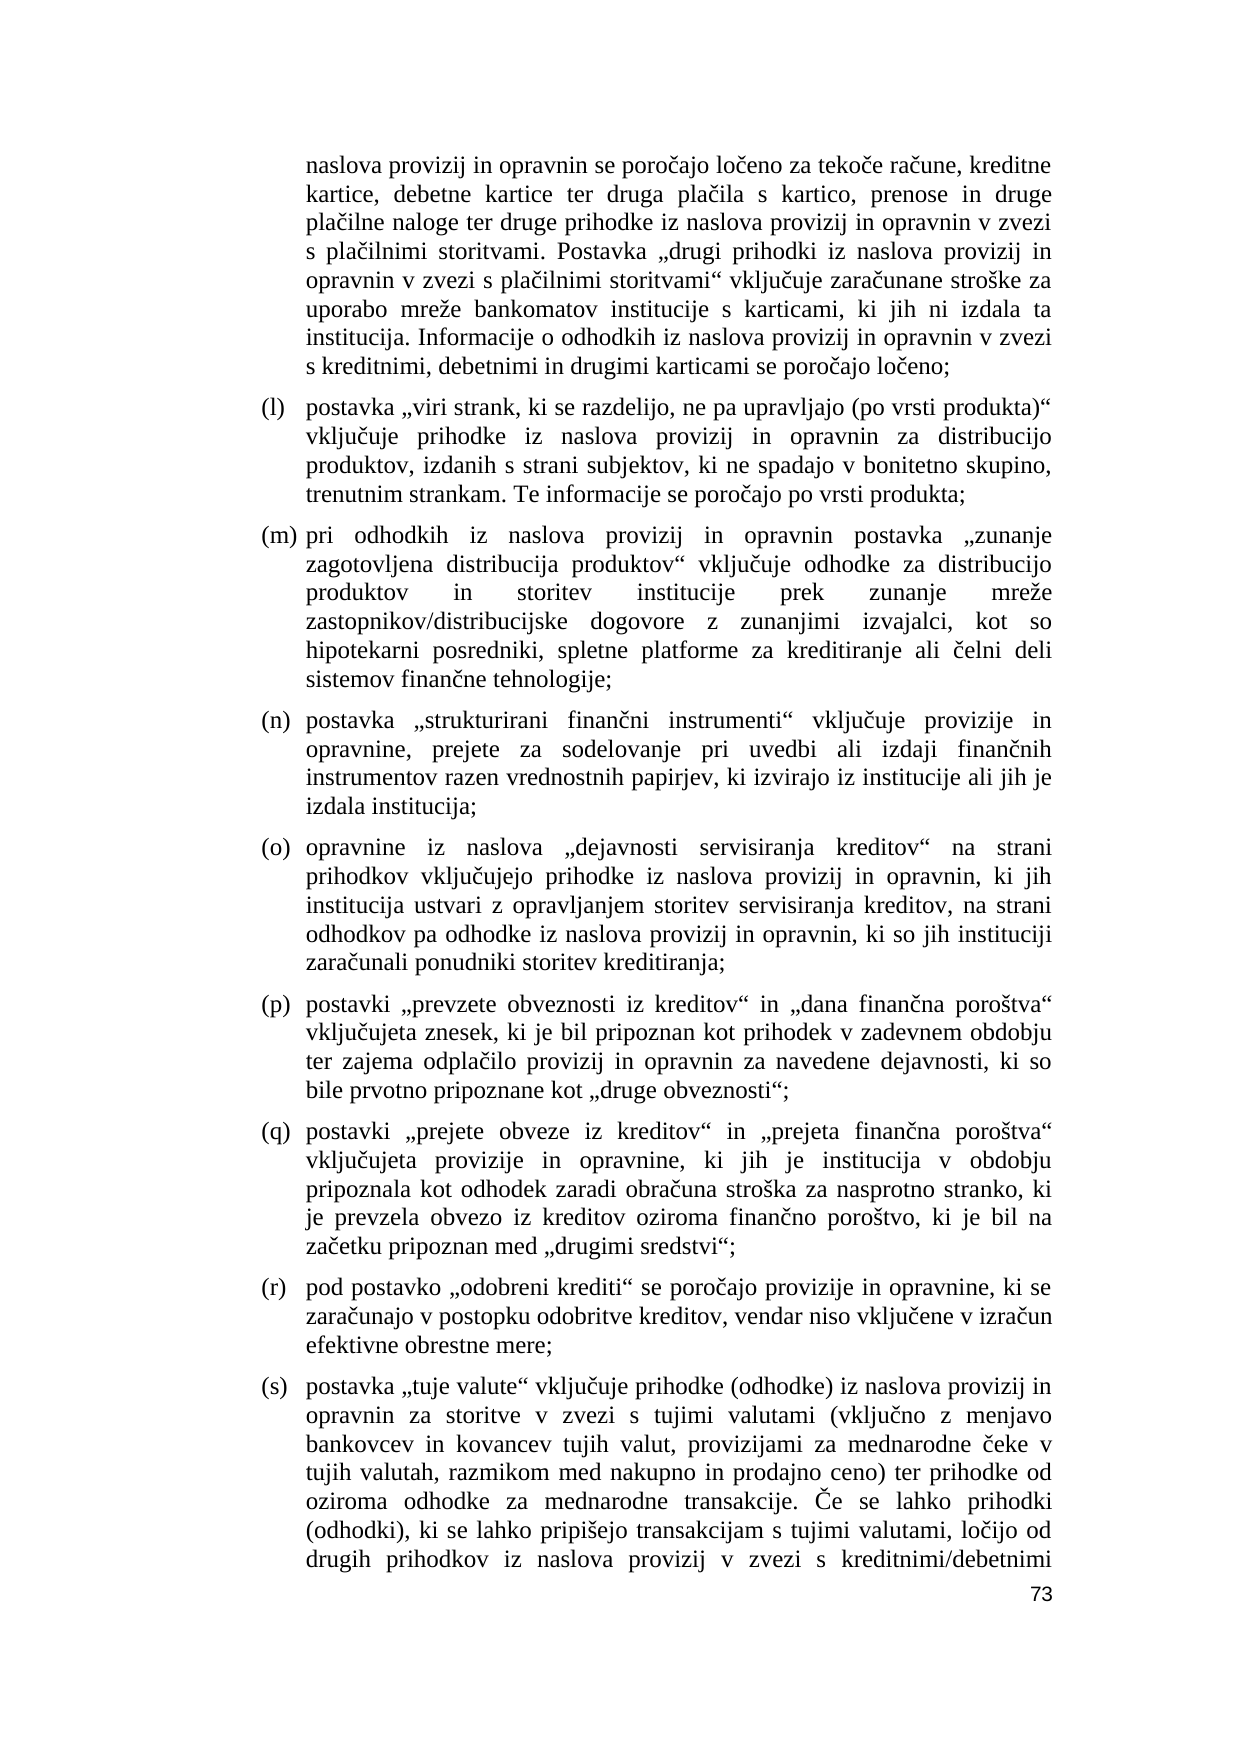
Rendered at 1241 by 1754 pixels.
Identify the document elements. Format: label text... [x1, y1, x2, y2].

list pod postavko „odobreni krediti“ se poročajo provizije in opravnine, ki se zaračunajo v postopku odobritve kreditov, vendar niso vključene v izračun efektivne obrestne mere; [261, 1272, 1053, 1359]
list postavki „prevzete obveznosti iz kreditov“ in „dana finančna poroštva“ vključujeta znesek, ki je bil pripoznan kot prihodek v zadevnem obdobju ter zajema odplačilo provizij in opravnin za navedene dejavnosti, ki so bile prvotno pripoznane kot „druge obveznosti“; [261, 989, 1053, 1104]
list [261, 150, 1053, 380]
list opravnine iz naslova „dejavnosti servisiranja kreditov“ na strani prihodkov vključujejo prihodke iz naslova provizij in opravnin, ki jih institucija ustvari z opravljanjem storitev servisiranja kreditov, na strani odhodkov pa odhodke iz naslova provizij in opravnin, ki so jih instituciji zaračunali ponudniki storitev kreditiranja; [261, 832, 1053, 976]
list postavka „viri strank, ki se razdelijo, ne pa upravljajo (po vrsti produkta)“ vključuje prihodke iz naslova provizij in opravnin za distribucijo produktov, izdanih s strani subjektov, ki ne spadajo v bonitetno skupino, trenutnim strankam. Te informacije se poročajo po vrsti produkta; [261, 392, 1053, 507]
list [261, 1371, 1053, 1572]
list postavka „strukturirani finančni instrumenti“ vključuje provizije in opravnine, prejete za sodelovanje pri uvedbi ali izdaji finančnih instrumentov razen vrednostnih papirjev, ki izvirajo iz institucije ali jih je izdala institucija; [261, 705, 1053, 820]
list pri odhodkih iz naslova provizij in opravnin postavka „zunanje zagotovljena distribucija produktov“ vključuje odhodke za distribucijo produktov in storitev institucije prek zunanje mreže zastopnikov/distribucijske dogovore z zunanjimi izvajalci, kot so hipotekarni posredniki, spletne platforme za kreditiranje ali čelni deli sistemov finančne tehnologije; [261, 520, 1053, 692]
list postavki „prejete obveze iz kreditov“ in „prejeta finančna poroštva“ vključujeta provizije in opravnine, ki jih je institucija v obdobju pripoznala kot odhodek zaradi obračuna stroška za nasprotno stranko, ki je prevzela obvezo iz kreditov oziroma finančno poroštvo, ki je bil na začetku pripoznan med „drugimi sredstvi“; [261, 1116, 1053, 1260]
